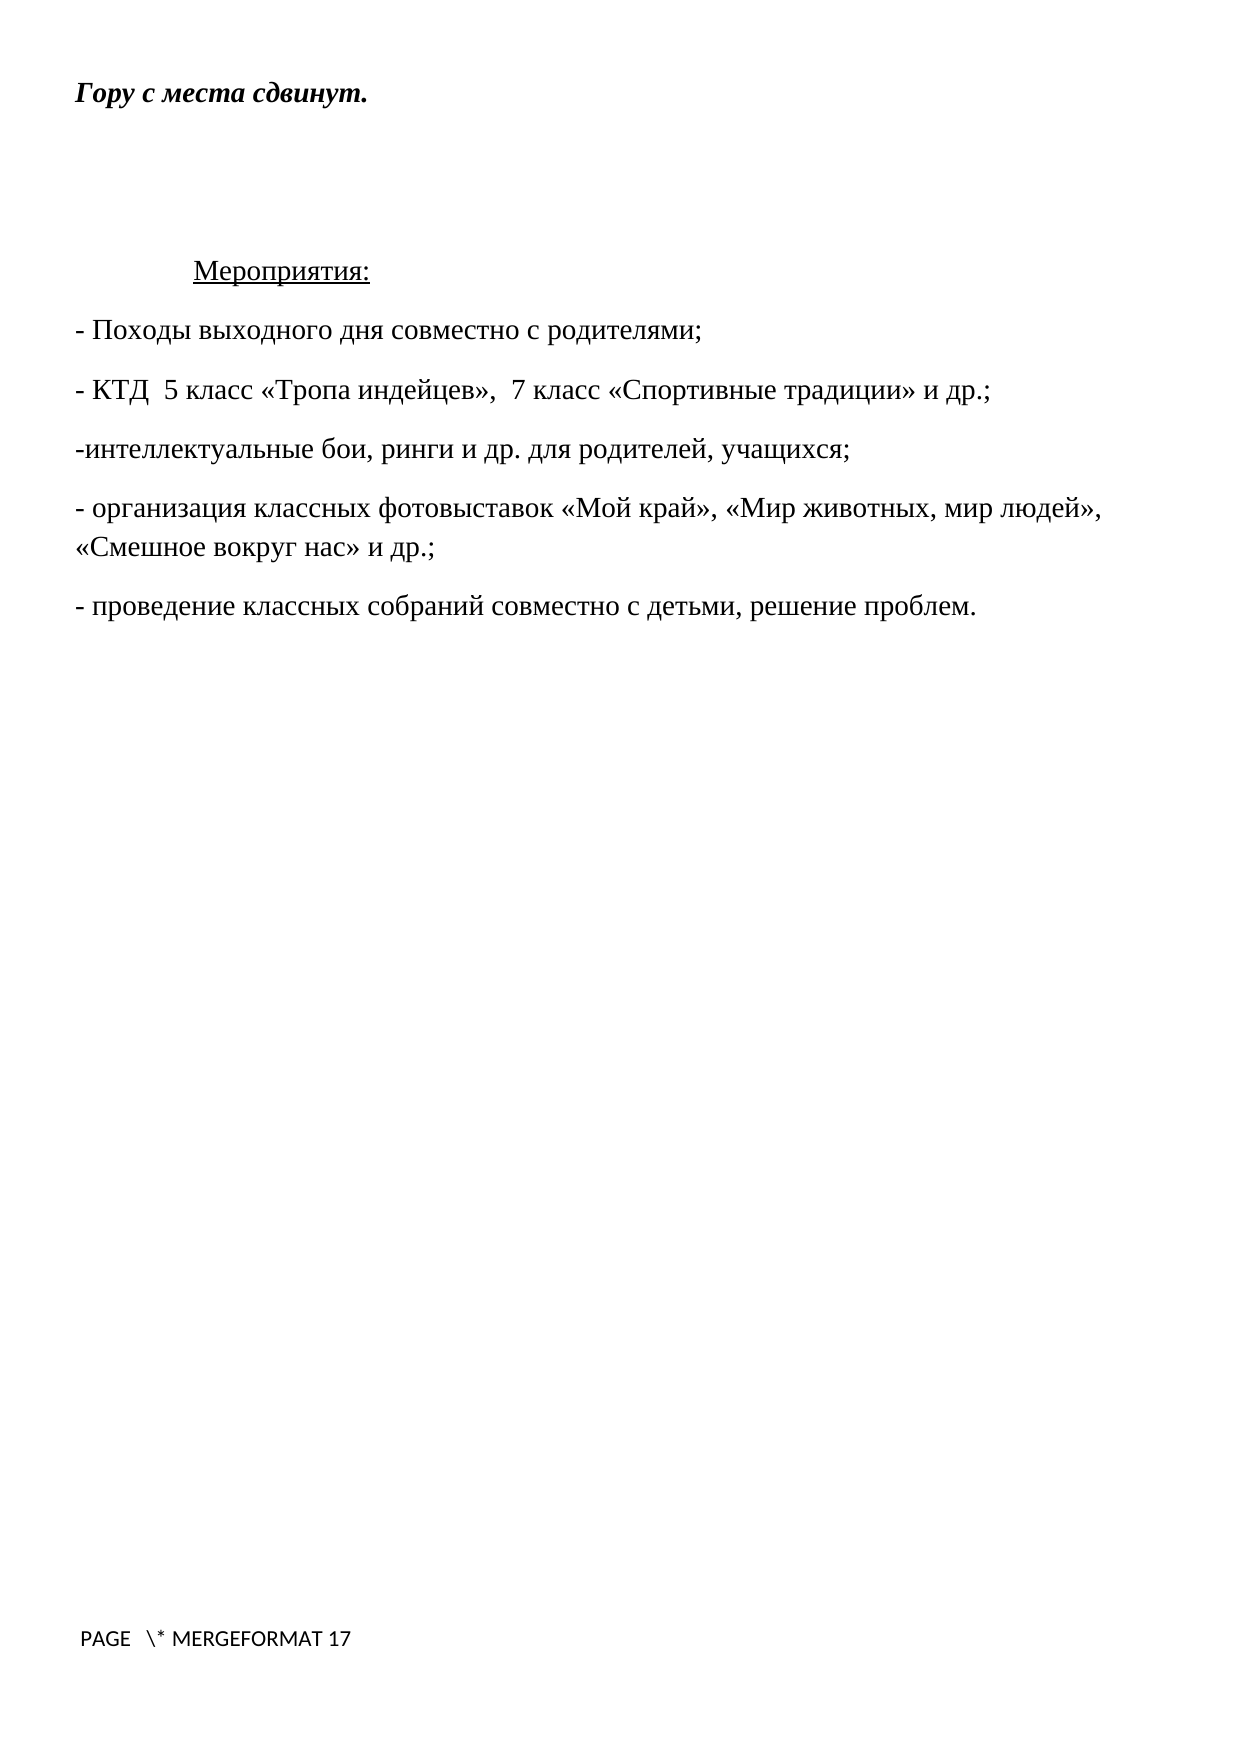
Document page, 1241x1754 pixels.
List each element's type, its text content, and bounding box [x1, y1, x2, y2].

text Мероприятия: [193, 253, 1165, 287]
text - проведение классных собраний совместно с детьми, решение проблем. [75, 588, 1165, 622]
text - Походы выходного дня совместно с родителями; [75, 312, 1165, 346]
text - организация классных фотовыставок «Мой край», «Мир животных, мир людей», «Смешное вокруг нас» и др.; [75, 491, 1165, 563]
text -интеллектуальные бои, ринги и др. для родителей, учащихся; [75, 431, 1165, 465]
text Гору с места сдвинут. [75, 75, 1165, 108]
text - КТД 5 класс «Тропа индейцев», 7 класс «Спортивные традиции» и др.; [75, 372, 1165, 405]
